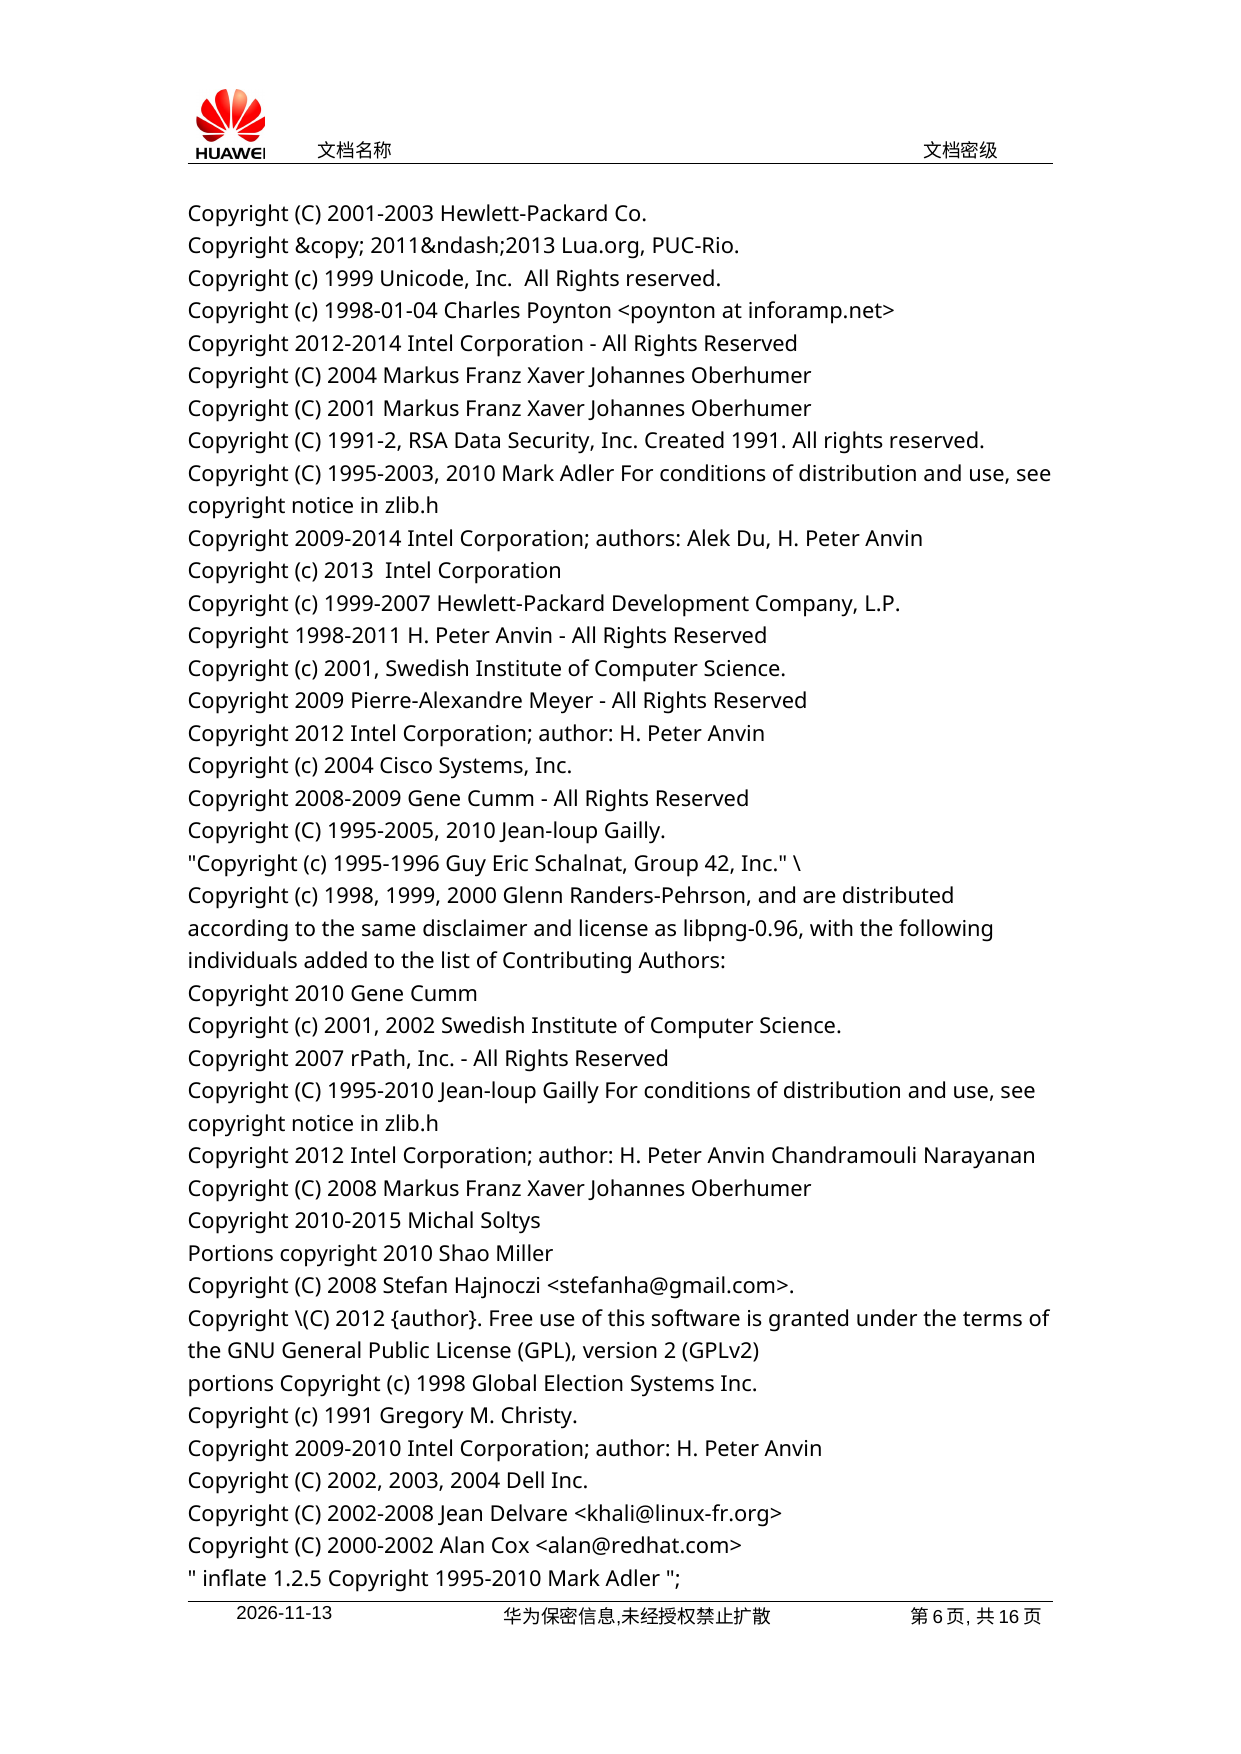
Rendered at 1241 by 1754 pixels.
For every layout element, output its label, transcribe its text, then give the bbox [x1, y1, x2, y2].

text Copyright 2010 Gene Cumm [187, 976, 1053, 1009]
text Copyright (c) 2013 Intel Corporation [187, 554, 1053, 586]
text Copyright &copy; 2011&ndash;2013 Lua.org, PUC-Rio. [187, 229, 1053, 261]
text Copyright (C) 1995-2010 Jean-loup Gailly For conditions of distribution and use, see copyright notice in zlib.h [187, 1074, 1053, 1139]
text Copyright (C) 1995-2005, 2010 Jean-loup Gailly. [187, 814, 1053, 846]
text "Copyright (c) 1995-1996 Guy Eric Schalnat, Group 42, Inc." \ [187, 846, 1053, 879]
text Copyright (C) 2000-2002 Alan Cox <alan@redhat.com> [187, 1529, 1053, 1561]
text Copyright (c) 2001, 2002 Swedish Institute of Computer Science. [187, 1009, 1053, 1041]
text Copyright (c) 2004 Cisco Systems, Inc. [187, 749, 1053, 781]
text Copyright (C) 1991-2, RSA Data Security, Inc. Created 1991. All rights reserved. [187, 424, 1053, 456]
text Copyright 2008-2009 Gene Cumm - All Rights Reserved [187, 781, 1053, 814]
text Copyright (c) 1998-01-04 Charles Poynton <poynton at inforamp.net> [187, 294, 1053, 326]
text Copyright 2012 Intel Corporation; author: H. Peter Anvin Chandramouli Narayanan [187, 1139, 1053, 1171]
text Copyright (c) 1991 Gregory M. Christy. [187, 1399, 1053, 1431]
text Copyright 2012 Intel Corporation; author: H. Peter Anvin [187, 716, 1053, 749]
text Copyright 2010-2015 Michal Soltys [187, 1204, 1053, 1236]
text Copyright 1998-2011 H. Peter Anvin - All Rights Reserved [187, 619, 1053, 651]
text Copyright (c) 1998, 1999, 2000 Glenn Randers-Pehrson, and are distributed according to the same disclaimer and license as libpng-0.96, with the following individuals added to the list of Contributing Authors: [187, 879, 1053, 976]
text Copyright (c) 2001, Swedish Institute of Computer Science. [187, 651, 1053, 684]
picture [196, 89, 265, 159]
text Copyright (C) 2008 Markus Franz Xaver Johannes Oberhumer [187, 1171, 1053, 1204]
text Copyright \(C) 2012 {author}. Free use of this software is granted under the terms of the GNU General Public License (GPL), version 2 (GPLv2) [187, 1301, 1053, 1366]
text Copyright (c) 1999-2007 Hewlett-Packard Development Company, L.P. [187, 586, 1053, 619]
text Copyright (C) 2004 Markus Franz Xaver Johannes Oberhumer [187, 359, 1053, 391]
text Copyright (C) 2001-2003 Hewlett-Packard Co. [187, 196, 1053, 229]
text portions Copyright (c) 1998 Global Election Systems Inc. [187, 1366, 1053, 1399]
text Copyright 2012-2014 Intel Corporation - All Rights Reserved [187, 326, 1053, 359]
text Copyright (C) 2002-2008 Jean Delvare <khali@linux-fr.org> [187, 1496, 1053, 1529]
text Copyright (C) 2002, 2003, 2004 Dell Inc. [187, 1464, 1053, 1496]
text Copyright 2009 Pierre-Alexandre Meyer - All Rights Reserved [187, 684, 1053, 716]
text " inflate 1.2.5 Copyright 1995-2010 Mark Adler "; [187, 1561, 1053, 1594]
text Portions copyright 2010 Shao Miller [187, 1236, 1053, 1269]
text Copyright (C) 2008 Stefan Hajnoczi <stefanha@gmail.com>. [187, 1269, 1053, 1301]
text Copyright (C) 1995-2003, 2010 Mark Adler For conditions of distribution and use, see copyright notice in zlib.h [187, 456, 1053, 521]
text Copyright 2007 rPath, Inc. - All Rights Reserved [187, 1041, 1053, 1074]
text Copyright 2009-2014 Intel Corporation; authors: Alek Du, H. Peter Anvin [187, 521, 1053, 554]
text Copyright 2009-2010 Intel Corporation; author: H. Peter Anvin [187, 1431, 1053, 1464]
text Copyright (c) 1999 Unicode, Inc. All Rights reserved. [187, 261, 1053, 294]
text Copyright (C) 2001 Markus Franz Xaver Johannes Oberhumer [187, 391, 1053, 424]
